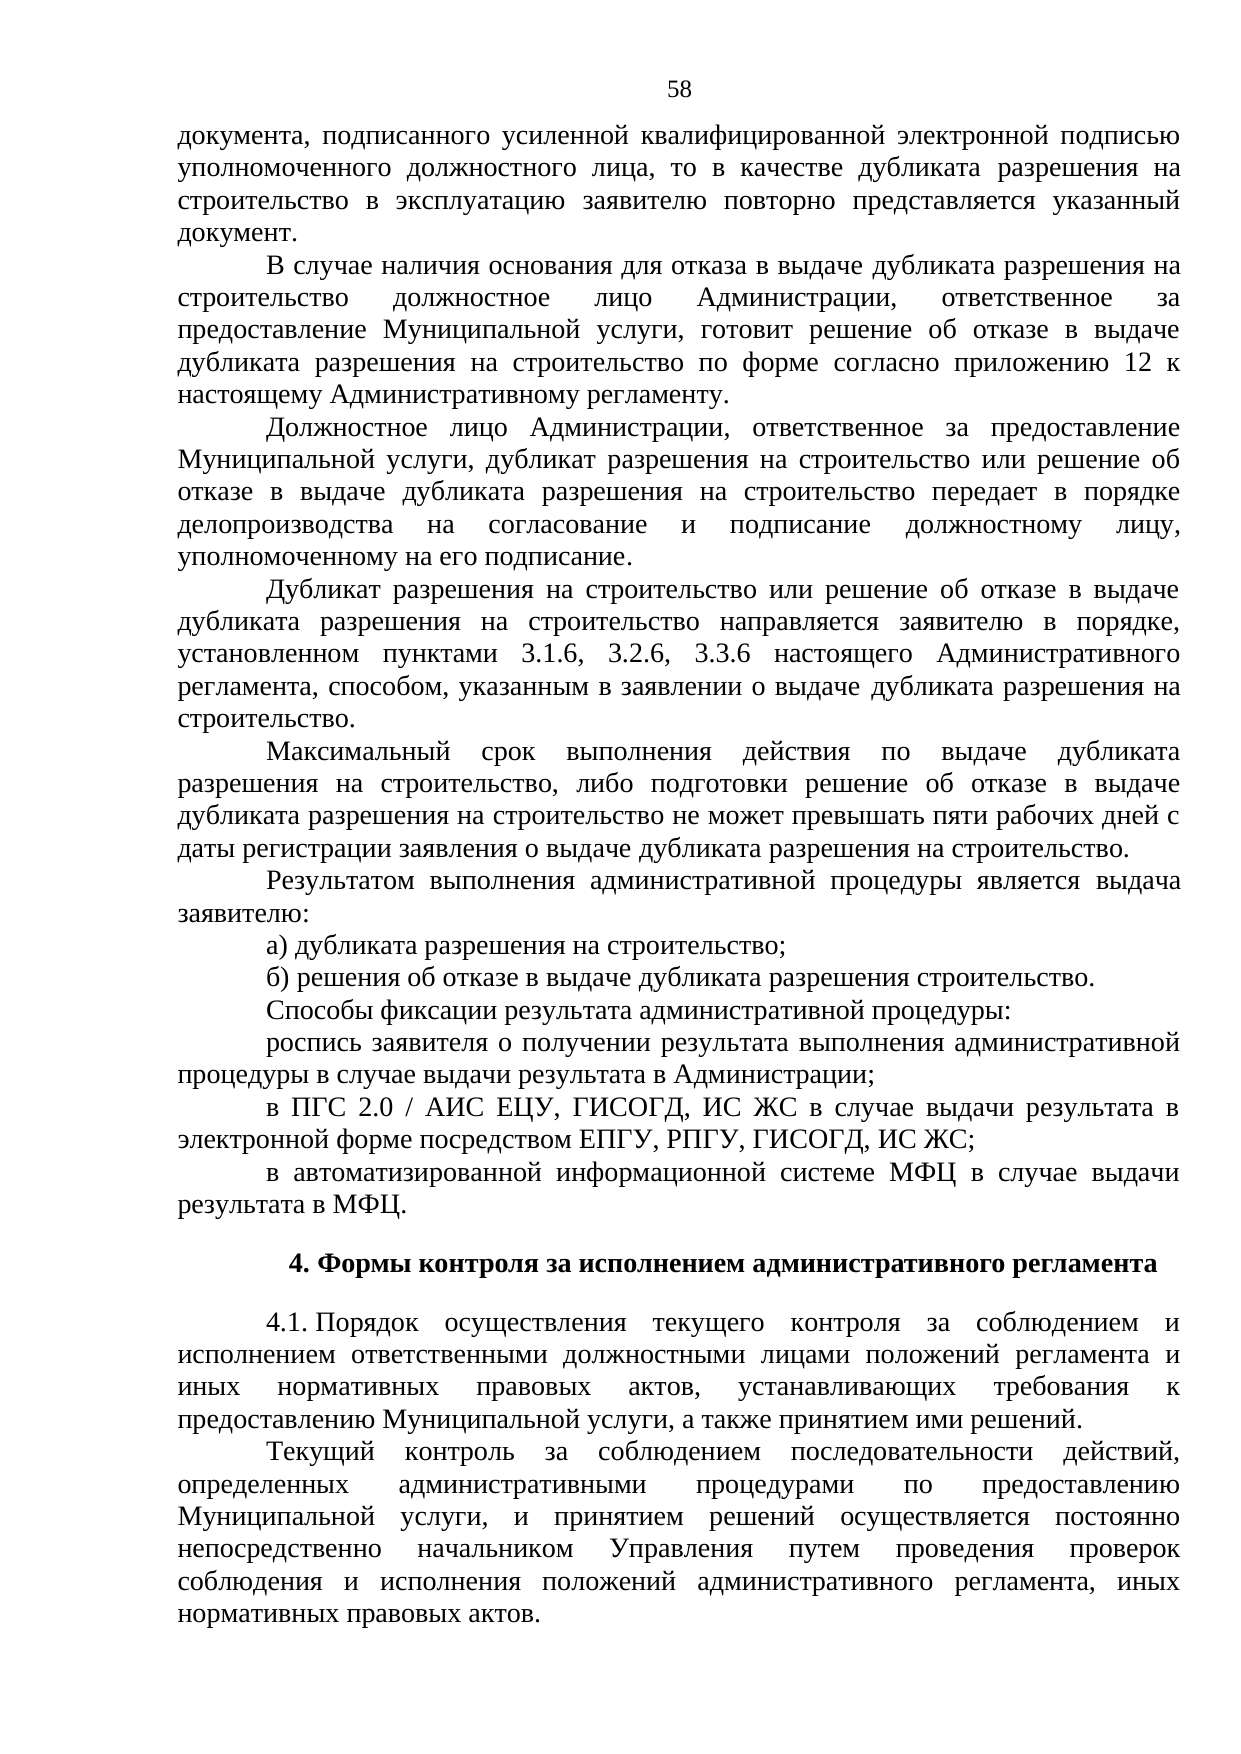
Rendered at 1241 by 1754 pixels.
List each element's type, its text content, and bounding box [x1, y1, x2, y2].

text Дубликат разрешения на строительство или решение об отказе в выдаче дубликата разрешения на строительство направляется заявителю в порядке, установленном пунктами 3.1.6, 3.2.6, 3.3.6 настоящего Административного регламента, способом, указанным в заявлении о выдаче дубликата разрешения на строительство. [177, 572, 1181, 734]
text Способы фиксации результата административной процедуры: [177, 993, 1181, 1025]
text Результатом выполнения административной процедуры является выдача заявителю: [177, 863, 1181, 928]
text Текущий контроль за соблюдением последовательности действий, определенных административными процедурами по предоставлению Муниципальной услуги, и принятием решений осуществляется постоянно непосредственно начальником Управления путем проведения проверок соблюдения и исполнения положений административного регламента, иных нормативных правовых актов. [177, 1434, 1181, 1629]
text В случае наличия основания для отказа в выдаче дубликата разрешения на строительство должностное лицо Администрации, ответственное за предоставление Муниципальной услуги, готовит решение об отказе в выдаче дубликата разрешения на строительство по форме согласно приложению 12 к настоящему Административному регламенту. [177, 248, 1181, 410]
text 4.1. Порядок осуществления текущего контроля за соблюдением и исполнением ответственными должностными лицами положений регламента и иных нормативных правовых актов, устанавливающих требования к предоставлению Муниципальной услуги, а также принятием ими решений. [177, 1305, 1181, 1434]
text роспись заявителя о получении результата выполнения административной процедуры в случае выдачи результата в Администрации; [177, 1025, 1181, 1090]
text Максимальный срок выполнения действия по выдаче дубликата разрешения на строительство, либо подготовки решение об отказе в выдаче дубликата разрешения на строительство не может превышать пяти рабочих дней с даты регистрации заявления о выдаче дубликата разрешения на строительство. [177, 734, 1181, 863]
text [177, 118, 1181, 248]
text б) решения об отказе в выдаче дубликата разрешения строительство. [177, 960, 1181, 993]
text а) дубликата разрешения на строительство; [177, 928, 1181, 960]
subtitle 4. Формы контроля за исполнением административного регламента [177, 1246, 1181, 1278]
text в ПГС 2.0 / АИС ЕЦУ, ГИСОГД, ИС ЖС в случае выдачи результата в электронной форме посредством ЕПГУ, РПГУ, ГИСОГД, ИС ЖС; [177, 1090, 1181, 1155]
text Должностное лицо Администрации, ответственное за предоставление Муниципальной услуги, дубликат разрешения на строительство или решение об отказе в выдаче дубликата разрешения на строительство передает в порядке делопроизводства на согласование и подписание должностному лицу, уполномоченному на его подписание. [177, 410, 1181, 572]
text в автоматизированной информационной системе МФЦ в случае выдачи результата в МФЦ. [177, 1155, 1181, 1219]
